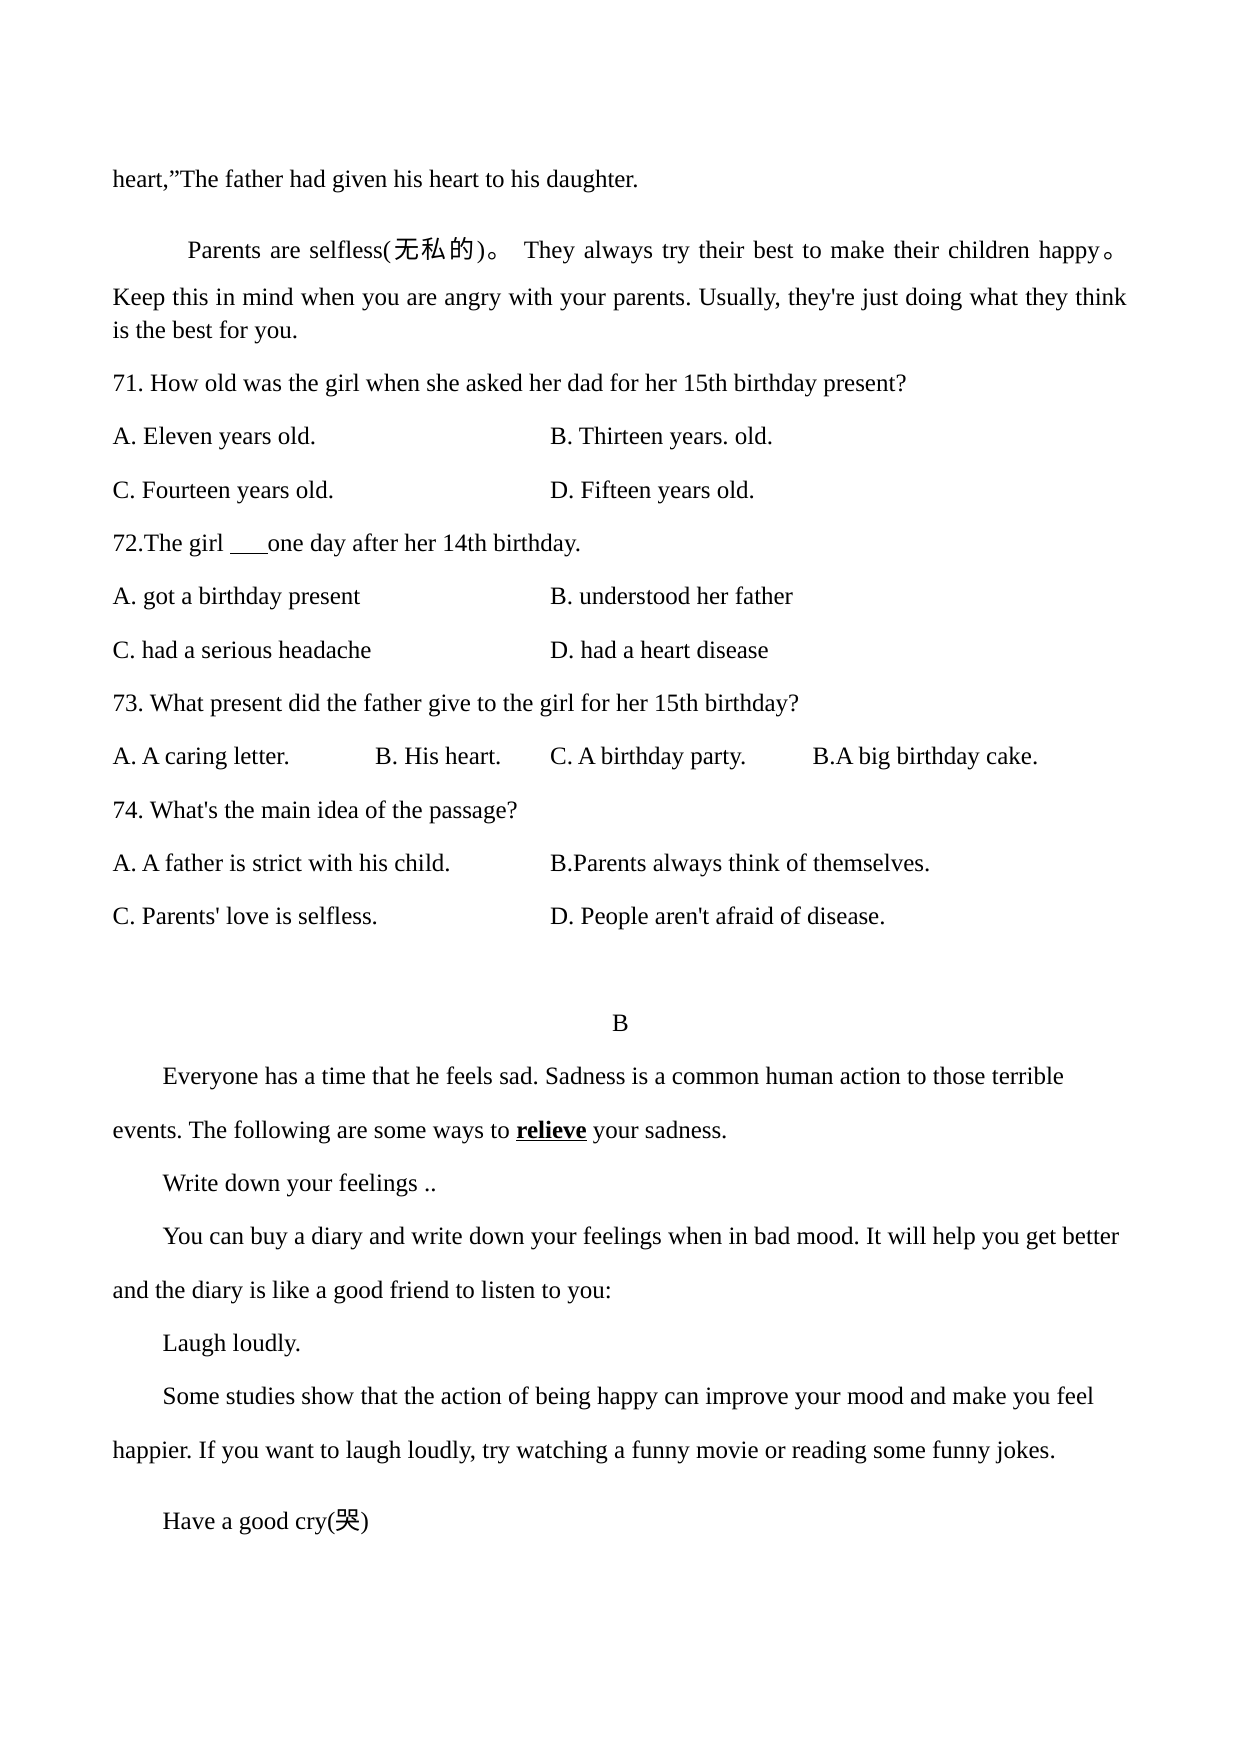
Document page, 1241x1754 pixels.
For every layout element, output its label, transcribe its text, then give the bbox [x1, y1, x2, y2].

text You can buy a diary and write down your feelings when in bad mood. It will help you get better [112, 1219, 1128, 1252]
text Some studies show that the action of being happy can improve your mood and make you feel [112, 1379, 1128, 1412]
text Everyone has a time that he feels sad. Sadness is a common human action to those terrible [112, 1059, 1128, 1092]
text C. Parents' love is selfless. D. People aren't afraid of disease. [112, 899, 1128, 932]
text 73. What present did the father give to the girl for her 15th birthday? [112, 686, 1128, 719]
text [112, 162, 1128, 194]
text 71. How old was the girl when she asked her dad for her 15th birthday present? [112, 366, 1128, 399]
text Parents are selfless(无私的)。 They always try their best to make their children happy。 Keep this in mind when you are angry with your parents. Usually, they're just doing what they think is the best for you. [112, 215, 1128, 345]
text Write down your feelings .. [112, 1166, 1128, 1199]
text A. A father is strict with his child. B.Parents always think of themselves. [112, 846, 1128, 879]
text C. Fourteen years old. D. Fifteen years old. [112, 473, 1128, 505]
text A. Eleven years old. B. Thirteen years. old. [112, 419, 1128, 452]
text 74. What's the main idea of the passage? [112, 793, 1128, 825]
text A. A caring letter. B. His heart. C. A birthday party. B.A big birthday cake. [112, 739, 1128, 772]
text C. had a serious headache D. had a heart disease [112, 633, 1128, 665]
text 72.The girl one day after her 14th birthday. [112, 526, 1128, 559]
text Have a good cry(哭) [112, 1486, 1128, 1551]
text events. The following are some ways to relieve your sadness. [112, 1113, 1128, 1145]
text B [112, 1006, 1128, 1039]
text and the diary is like a good friend to listen to you: [112, 1273, 1128, 1305]
text A. got a birthday present B. understood her father [112, 579, 1128, 612]
text Laugh loudly. [112, 1326, 1128, 1359]
text happier. If you want to laugh loudly, try watching a funny movie or reading some funny jokes. [112, 1433, 1128, 1465]
